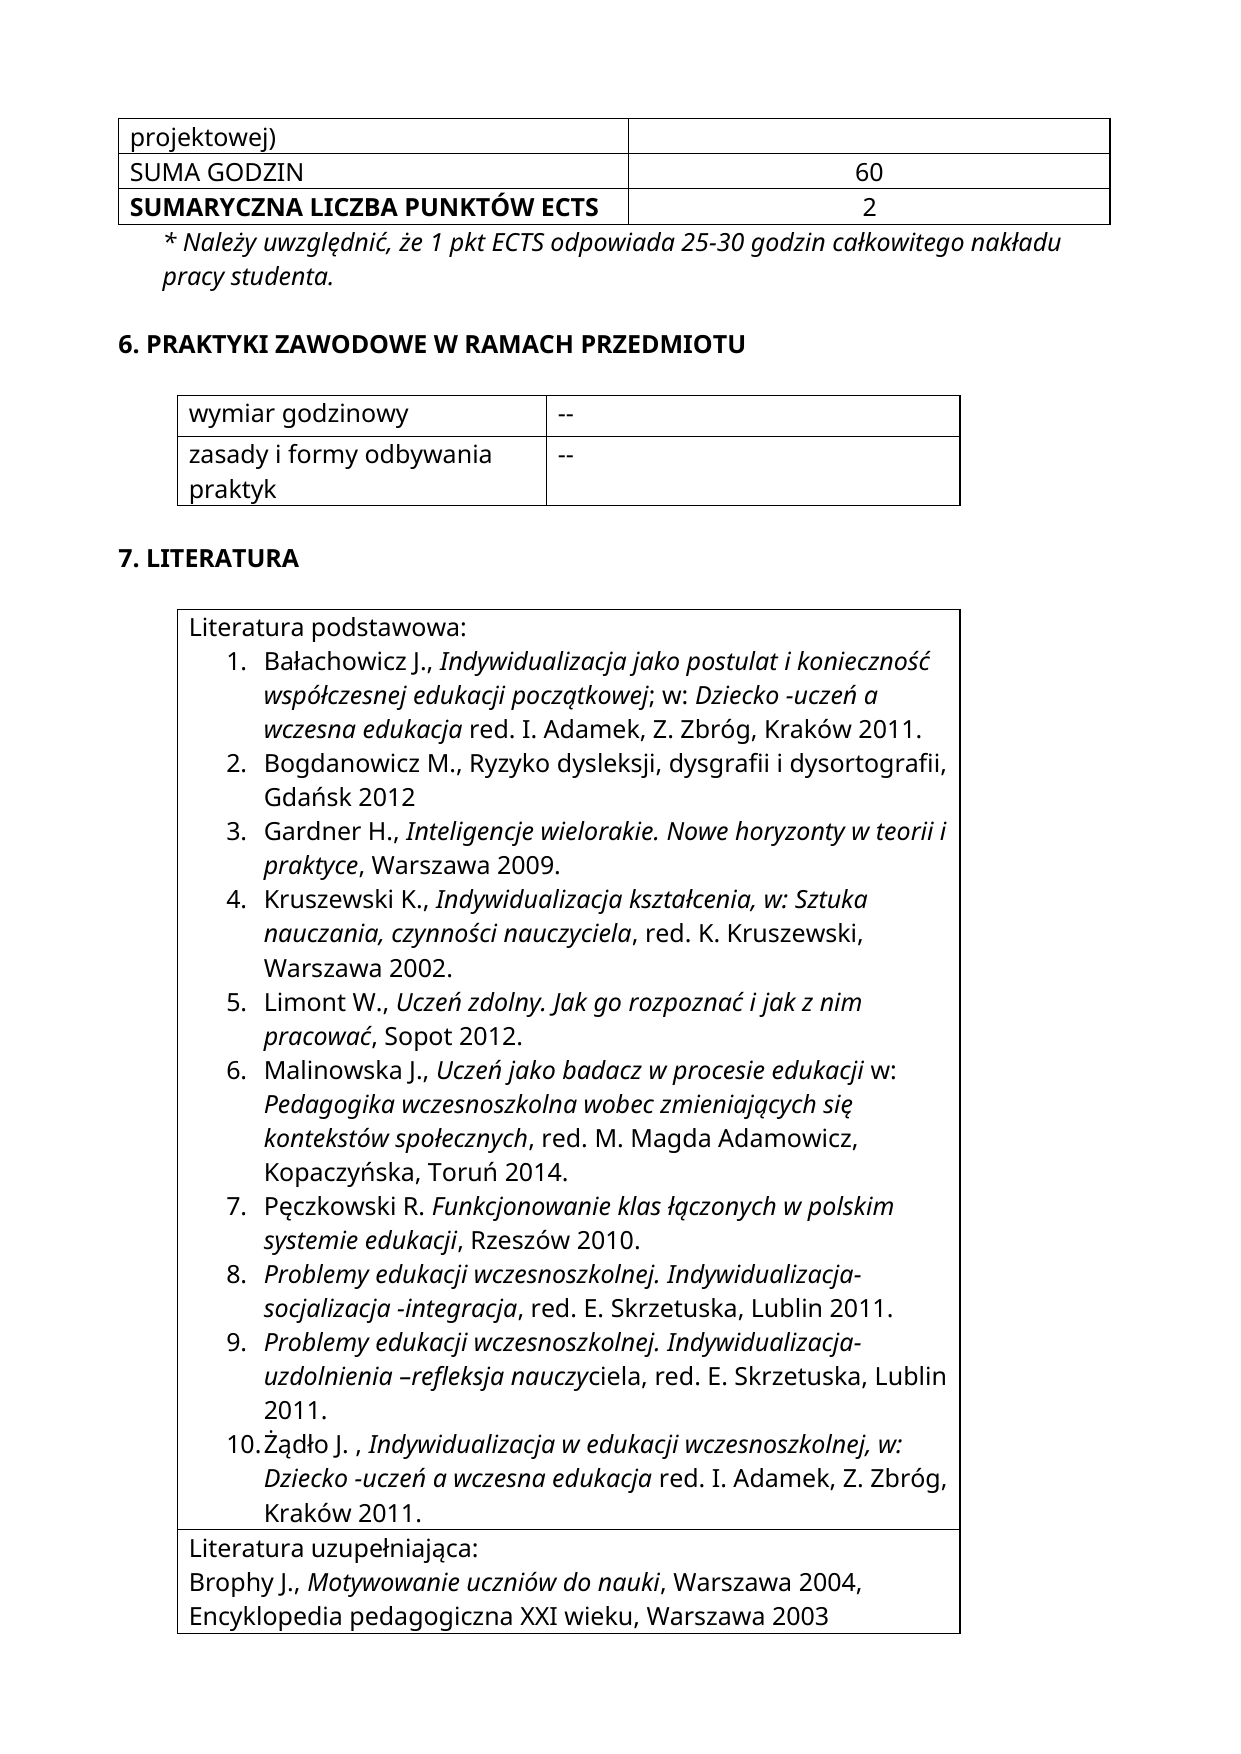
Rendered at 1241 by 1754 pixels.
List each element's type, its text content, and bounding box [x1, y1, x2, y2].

table_cell zasady i formy odbywania praktyk [178, 437, 546, 505]
table_cell 60 [629, 154, 1109, 188]
table_header -- [547, 396, 959, 436]
table_cell 2 [629, 189, 1109, 223]
table_header Literatura podstawowa: Bałachowicz J., Indywidualizacja jako postulat i konieczność współczesnej edukacji początkowej; w: Dziecko -uczeń a wczesna edukacja red. I. Adamek, Z. Zbróg, Kraków 2011. Bogdanowicz M., Ryzyko dysleksji, dysgrafii i dysortografii, Gdańsk 2012 Gardner H., Inteligencje wielorakie. Nowe horyzonty w teorii i praktyce, Warszawa 2009. Kruszewski K., Indywidualizacja kształcenia, w: Sztuka nauczania, czynności nauczyciela, red. K. Kruszewski, Warszawa 2002. Limont W., Uczeń zdolny. Jak go rozpoznać i jak z nim pracować, Sopot 2012. Malinowska J., Uczeń jako badacz w procesie edukacji w: Pedagogika wczesnoszkolna wobec zmieniających się kontekstów społecznych, red. M. Magda Adamowicz, Kopaczyńska, Toruń 2014. Pęczkowski R. Funkcjonowanie klas łączonych w polskim systemie edukacji, Rzeszów 2010. Problemy edukacji wczesnoszkolnej. Indywidualizacja-socjalizacja -integracja, red. E. Skrzetuska, Lublin 2011. Problemy edukacji wczesnoszkolnej. Indywidualizacja-uzdolnienia –refleksja nauczyciela, red. E. Skrzetuska, Lublin 2011. Żądło J. , Indywidualizacja w edukacji wczesnoszkolnej, w: Dziecko -uczeń a wczesna edukacja red. I. Adamek, Z. Zbróg, Kraków 2011. [178, 610, 959, 1529]
table_cell -- [547, 437, 959, 505]
table_cell 30 [629, 119, 1109, 153]
table_cell SUMARYCZNA LICZBA PUNKTÓW ECTS [119, 189, 628, 223]
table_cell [178, 1530, 959, 1632]
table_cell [119, 119, 628, 153]
text 6. PRAKTYKI ZAWODOWE W RAMACH PRZEDMIOTU [118, 327, 1122, 361]
table_cell SUMA GODZIN [119, 154, 628, 188]
table_header wymiar godzinowy [178, 396, 546, 436]
text * Należy uwzględnić, że 1 pkt ECTS odpowiada 25-30 godzin całkowitego nakładu pracy studenta. [162, 224, 1122, 293]
text 7. LITERATURA [118, 540, 1122, 574]
